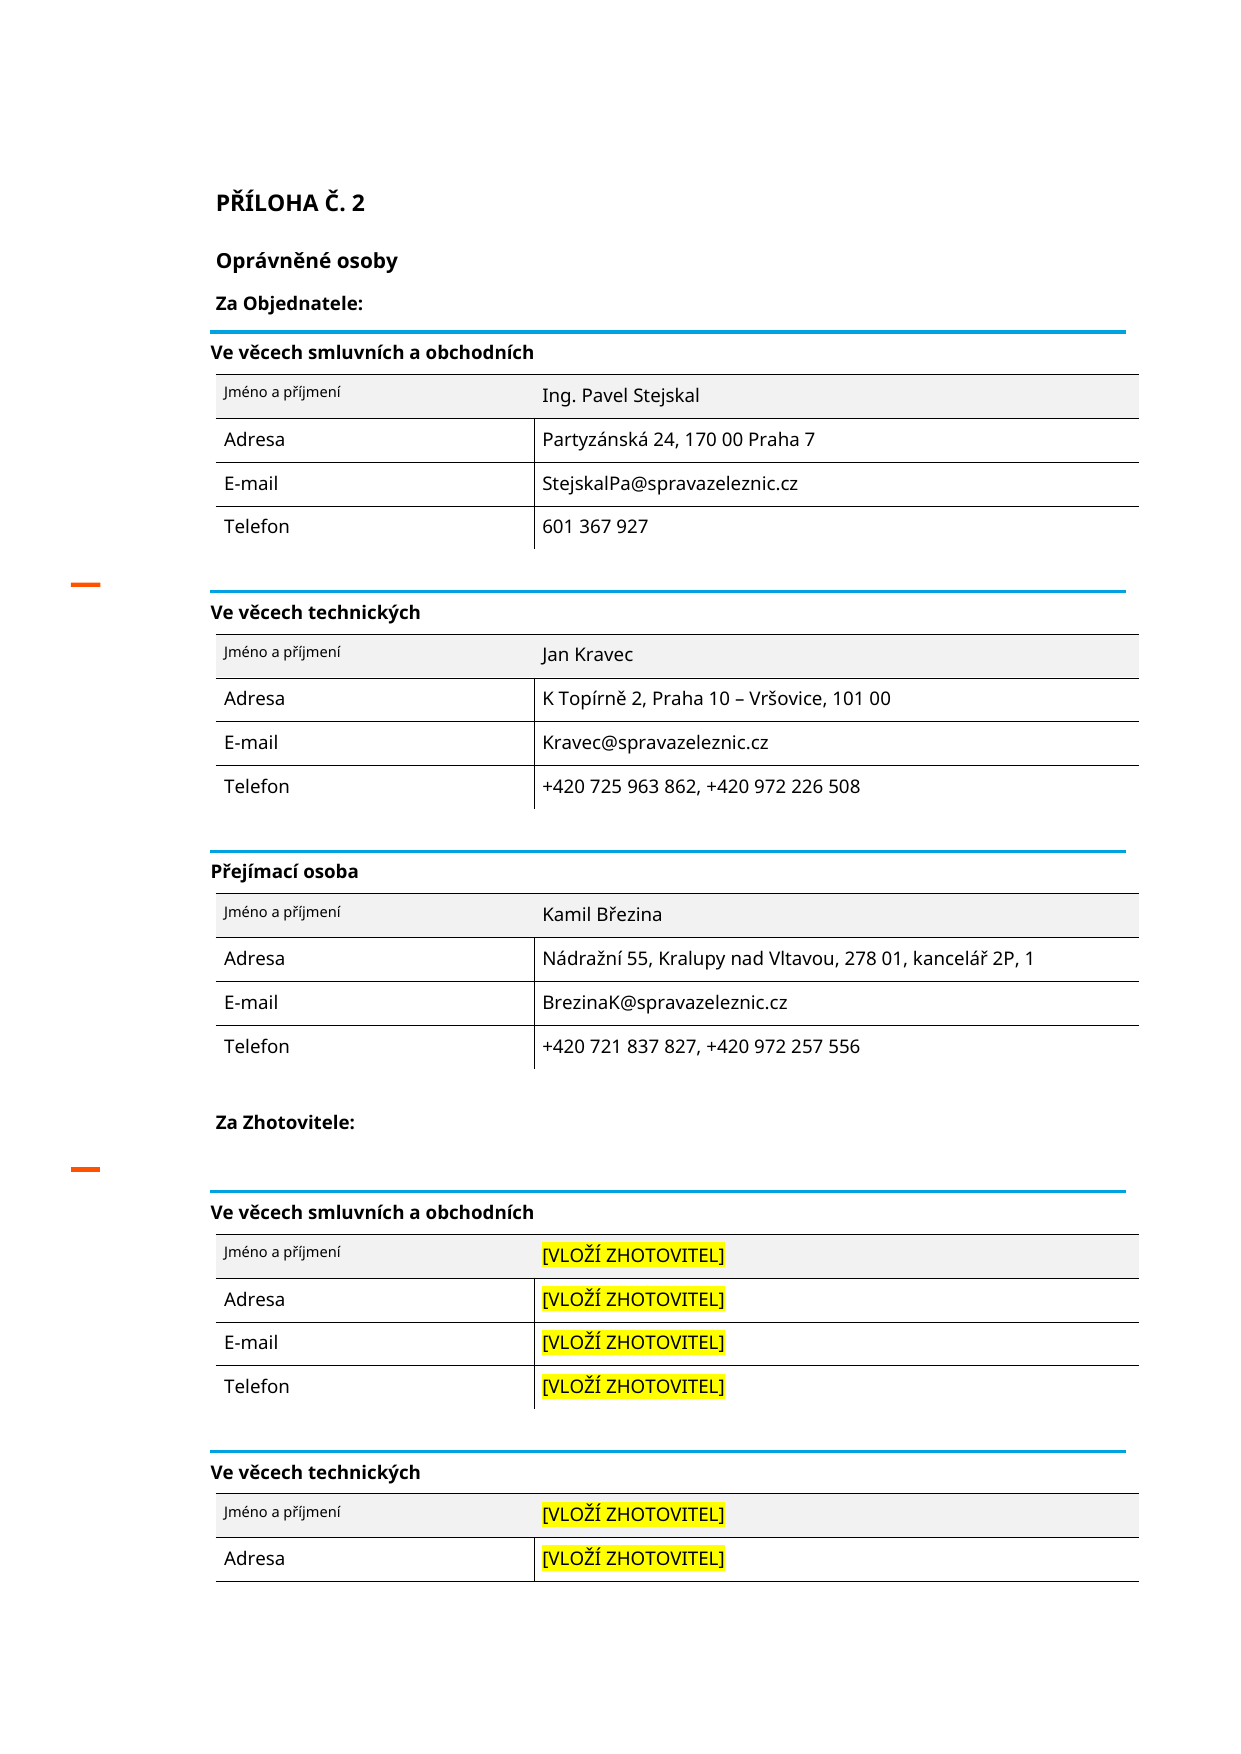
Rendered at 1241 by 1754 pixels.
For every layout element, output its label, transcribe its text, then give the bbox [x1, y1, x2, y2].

text Přejímací osoba [210, 853, 1126, 884]
table_header Ing. Pavel Stejskal [534, 375, 1139, 418]
table_cell E-mail [216, 722, 534, 765]
table_cell [VLOŽÍ ZHOTOVITEL] [535, 1366, 1139, 1409]
table_cell Adresa [216, 1279, 534, 1321]
text Ve věcech technických [210, 1453, 1126, 1484]
table_cell Nádražní 55, Kralupy nad Vltavou, 278 01, kancelář 2P, 1 [535, 938, 1139, 981]
table_cell Telefon [216, 507, 534, 549]
table_cell K Topírně 2, Praha 10 – Vršovice, 101 00 [535, 679, 1139, 721]
table_cell Telefon [216, 1366, 534, 1409]
table_cell E-mail [216, 463, 534, 506]
table_header [VLOŽÍ ZHOTOVITEL] [534, 1494, 1139, 1537]
text Ve věcech technických [210, 593, 1126, 625]
table_cell [VLOŽÍ ZHOTOVITEL] [535, 1538, 1139, 1581]
table_cell Partyzánská 24, 170 00 Praha 7 [535, 419, 1139, 462]
table_header Jméno a příjmení [216, 1494, 534, 1537]
table_cell Adresa [216, 938, 534, 981]
table_header Kamil Březina [534, 894, 1139, 937]
table_cell Adresa [216, 419, 534, 462]
text Za Objednatele: [216, 290, 1122, 315]
table_cell E-mail [216, 1323, 534, 1365]
table_cell [VLOŽÍ ZHOTOVITEL] [535, 1279, 1139, 1321]
text Ve věcech smluvních a obchodních [210, 334, 1126, 365]
table_header Jan Kravec [534, 635, 1139, 677]
text Oprávněné osoby [216, 246, 1122, 274]
table_header Jméno a příjmení [216, 1235, 534, 1278]
table_cell Adresa [216, 679, 534, 721]
table_cell +420 721 837 827, +420 972 257 556 [535, 1026, 1139, 1068]
text Příloha č. 2 [216, 187, 1122, 218]
table_cell Kravec@spravazeleznic.cz [535, 722, 1139, 765]
table_cell StejskalPa@spravazeleznic.cz [535, 463, 1139, 506]
table_header Jméno a příjmení [216, 894, 534, 937]
table_cell Telefon [216, 766, 534, 809]
table_cell [VLOŽÍ ZHOTOVITEL] [535, 1323, 1139, 1365]
table_cell +420 725 963 862, +420 972 226 508 [535, 766, 1139, 809]
table_cell BrezinaK@spravazeleznic.cz [535, 982, 1139, 1025]
table_cell Adresa [216, 1538, 534, 1581]
table_cell E-mail [216, 982, 534, 1025]
table_header [VLOŽÍ ZHOTOVITEL] [534, 1235, 1139, 1278]
text Za Zhotovitele: [216, 1109, 1122, 1134]
text Ve věcech smluvních a obchodních [210, 1193, 1126, 1225]
table_header Jméno a příjmení [216, 375, 534, 418]
table_header Jméno a příjmení [216, 635, 534, 677]
table_cell 601 367 927 [535, 507, 1139, 549]
table_cell Telefon [216, 1026, 534, 1068]
